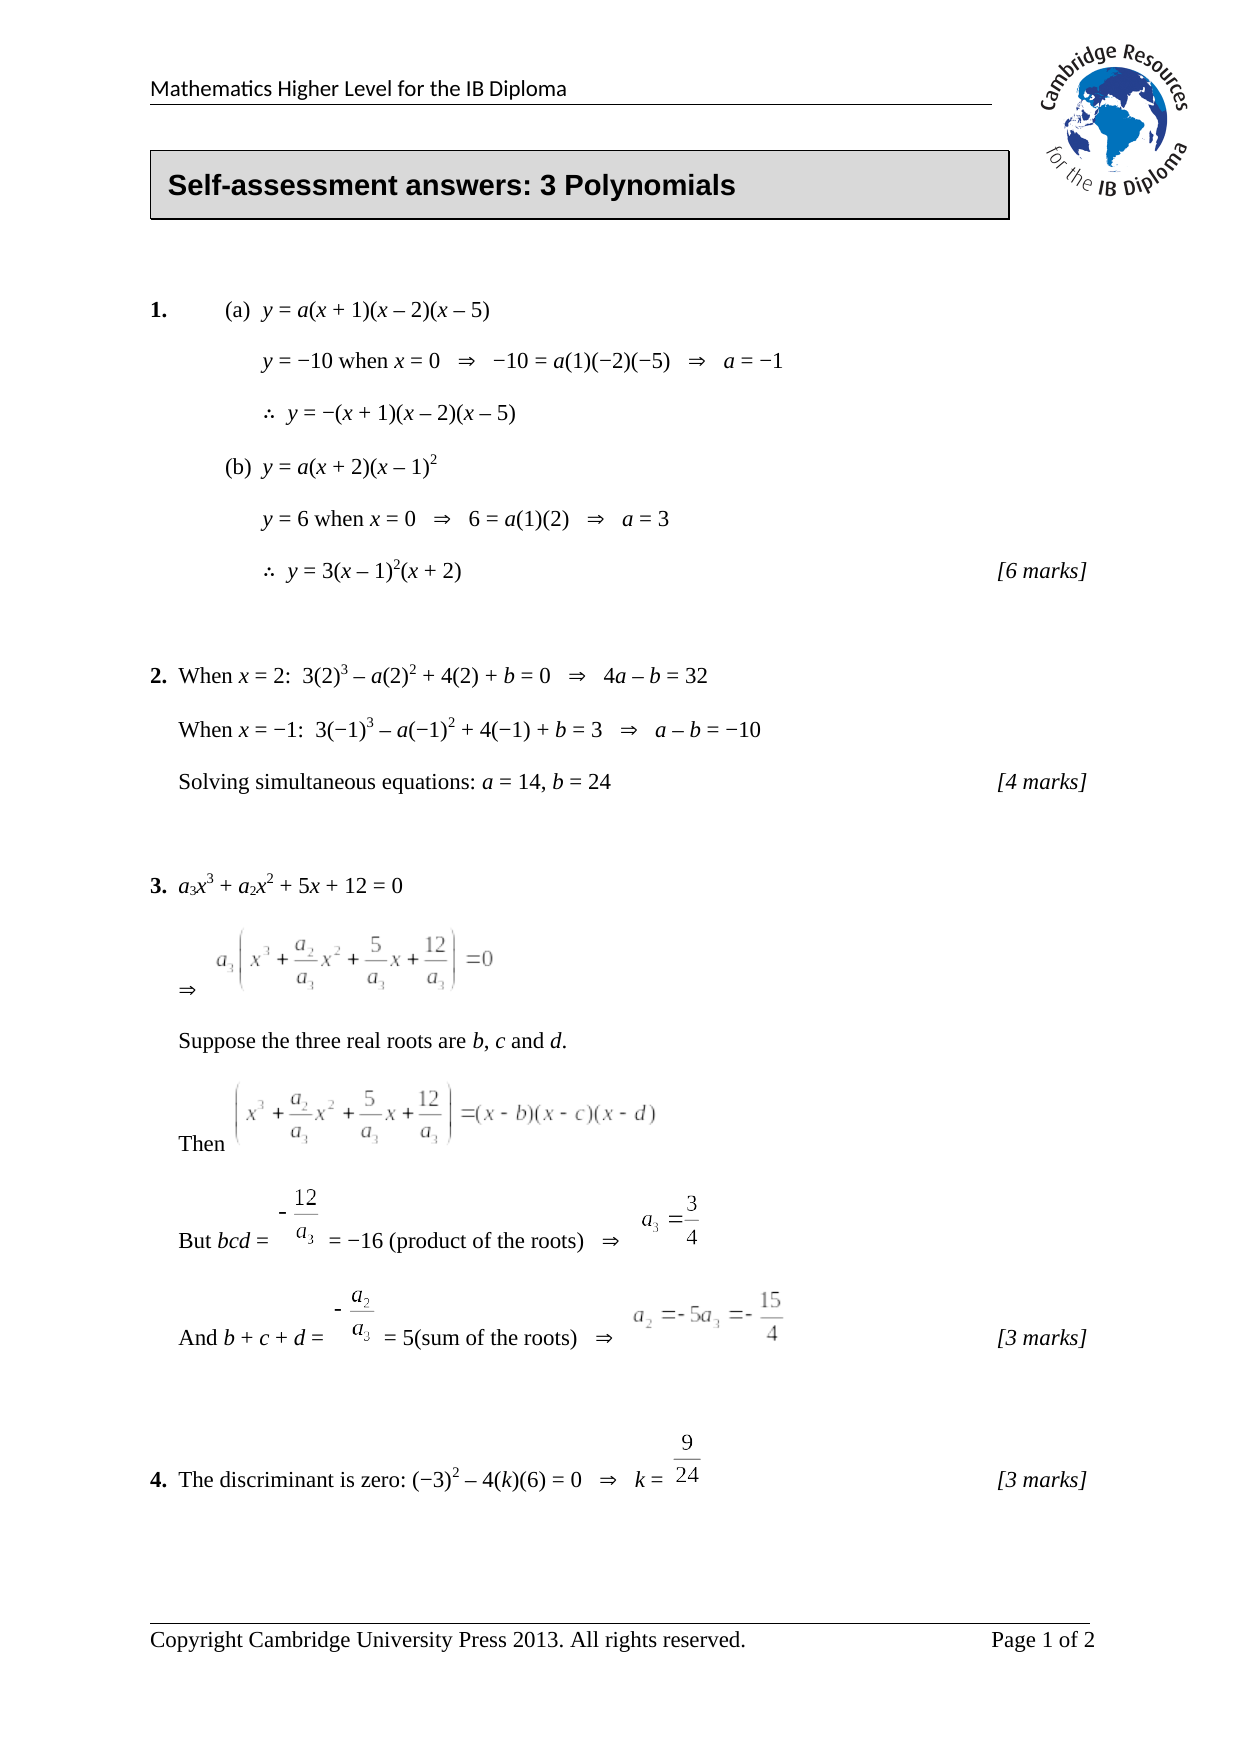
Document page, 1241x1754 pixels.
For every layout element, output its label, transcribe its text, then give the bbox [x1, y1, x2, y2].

text 1. (a) y = a(x + 1)(x – 2)(x – 5) [150, 296, 1090, 322]
text And b + c + d = = 5(sum of the roots) [3 marks] [178, 1278, 1090, 1350]
text ∴ y = −(x + 1)(x – 2)(x – 5) [262, 398, 1090, 426]
text y = 6 when x = 0 6 = a(1)(2) a = 3 [262, 504, 1090, 531]
text y = −10 when x = 0 −10 = a(1)(−2)(−5) a = −1 [262, 347, 1090, 373]
text Solving simultaneous equations: a = 14, b = 24 [4 marks] [178, 768, 1090, 794]
picture [1040, 43, 1188, 197]
text ∴ y = 3(x – 1)2(x + 2) [6 marks] [262, 556, 1090, 584]
text (b) y = a(x + 2)(x – 1)2 [225, 451, 1090, 479]
text 3. a3x3 + a2x2 + 5x + 12 = 0 [150, 870, 1090, 899]
text Suppose the three real roots are b, c and d. [178, 1027, 1090, 1053]
text Then [178, 1078, 1090, 1157]
text When x = −1: 3(−1)3 – a(−1)2 + 4(−1) + b = 3 a – b = −10 [178, 714, 1090, 743]
text 2. When x = 2: 3(2)3 – a(2)2 + 4(2) + b = 0 4a – b = 32 [150, 661, 1090, 689]
text But bcd = = −16 (product of the roots) [178, 1181, 1090, 1253]
text 4. The discriminant is zero: (−3)2 – 4(k)(6) = 0 k = [3 marks] [150, 1426, 1090, 1492]
text Self-assessment answers: 3 Polynomials [151, 151, 1008, 218]
